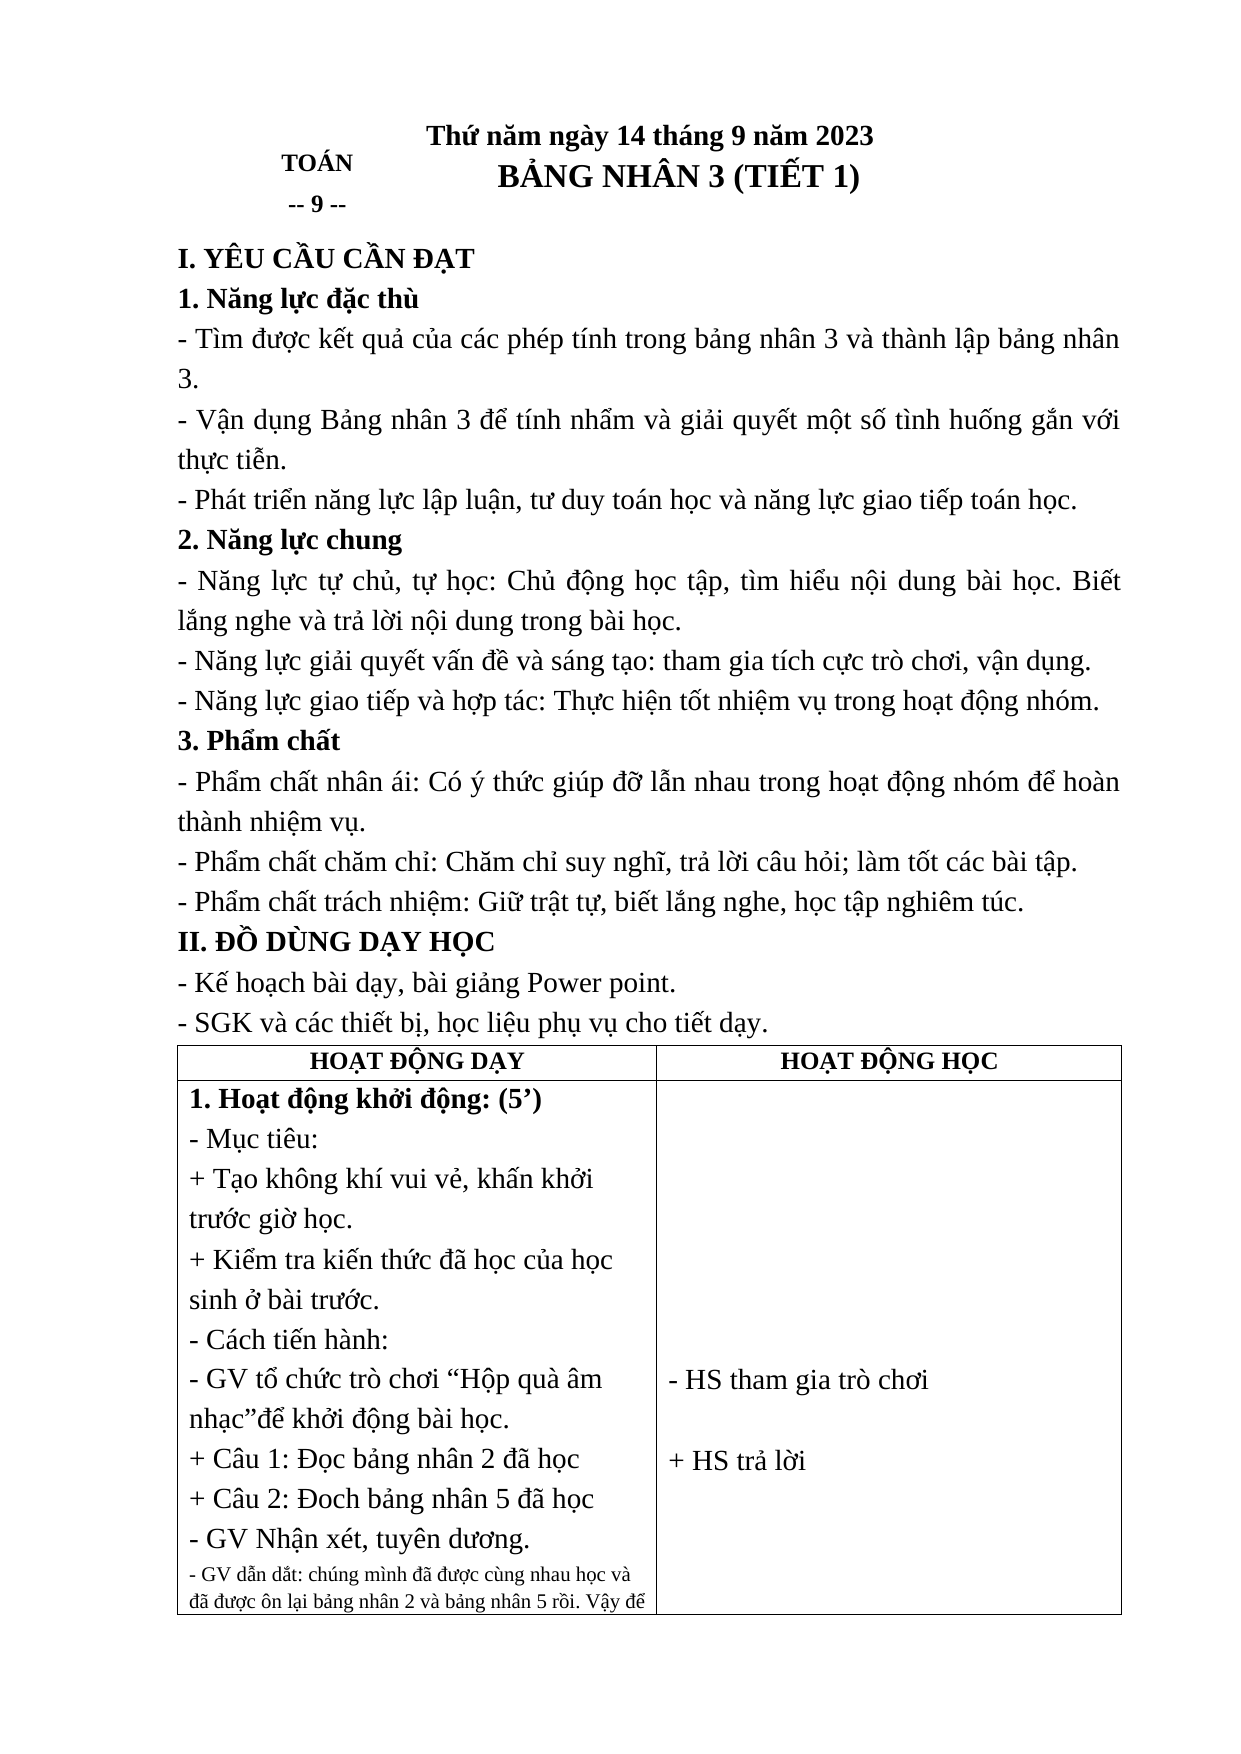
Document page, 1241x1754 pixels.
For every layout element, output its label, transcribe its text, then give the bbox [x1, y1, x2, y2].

text - Phẩm chất nhân ái: Có ý thức giúp đỡ lẫn nhau trong hoạt động nhóm để hoàn thành nhiệm vụ. [177, 764, 1122, 837]
text I. YÊU CẦU CẦN ĐẠT [177, 241, 1122, 274]
text - SGK và các thiết bị, học liệu phụ vụ cho tiết dạy. [177, 1005, 1122, 1038]
text 1. Năng lực đặc thù [177, 281, 1122, 315]
text 3. Phẩm chất [177, 723, 1122, 757]
table_header HOẠT ĐỘNG HỌC [657, 1046, 1121, 1080]
text - Phẩm chất trách nhiệm: Giữ trật tự, biết lắng nghe, học tập nghiêm túc. [177, 884, 1122, 918]
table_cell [657, 1081, 1121, 1613]
text - Năng lực tự chủ, tự học: Chủ động học tập, tìm hiểu nội dung bài học. Biết lắng nghe và trả lời nội dung trong bài học. [177, 563, 1122, 636]
text - Phẩm chất chăm chỉ: Chăm chỉ suy nghĩ, trả lời câu hỏi; làm tốt các bài tập. [177, 844, 1122, 878]
text - Phát triển năng lực lập luận, tư duy toán học và năng lực giao tiếp toán học. [177, 482, 1122, 516]
text - Năng lực giao tiếp và hợp tác: Thực hiện tốt nhiệm vụ trong hoạt động nhóm. [177, 683, 1122, 717]
text BẢNG NHÂN 3 (TIẾT 1) [177, 157, 1122, 195]
text - Tìm được kết quả của các phép tính trong bảng nhân 3 và thành lập bảng nhân 3. [177, 321, 1122, 395]
table_header HOẠT ĐỘNG DẠY [178, 1046, 656, 1080]
text - Kế hoạch bài dạy, bài giảng Power point. [177, 965, 1122, 998]
text II. ĐỒ DÙNG DẠY HỌC [177, 924, 1122, 958]
text 2. Năng lực chung [177, 522, 1122, 556]
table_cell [178, 1081, 656, 1613]
text - Năng lực giải quyết vấn đề và sáng tạo: tham gia tích cực trò chơi, vận dụng. [177, 643, 1122, 677]
text - Vận dụng Bảng nhân 3 để tính nhẩm và giải quyết một số tình huống gắn với thực tiễn. [177, 402, 1122, 476]
text Thứ năm ngày 14 tháng 9 năm 2023 [177, 118, 1122, 152]
